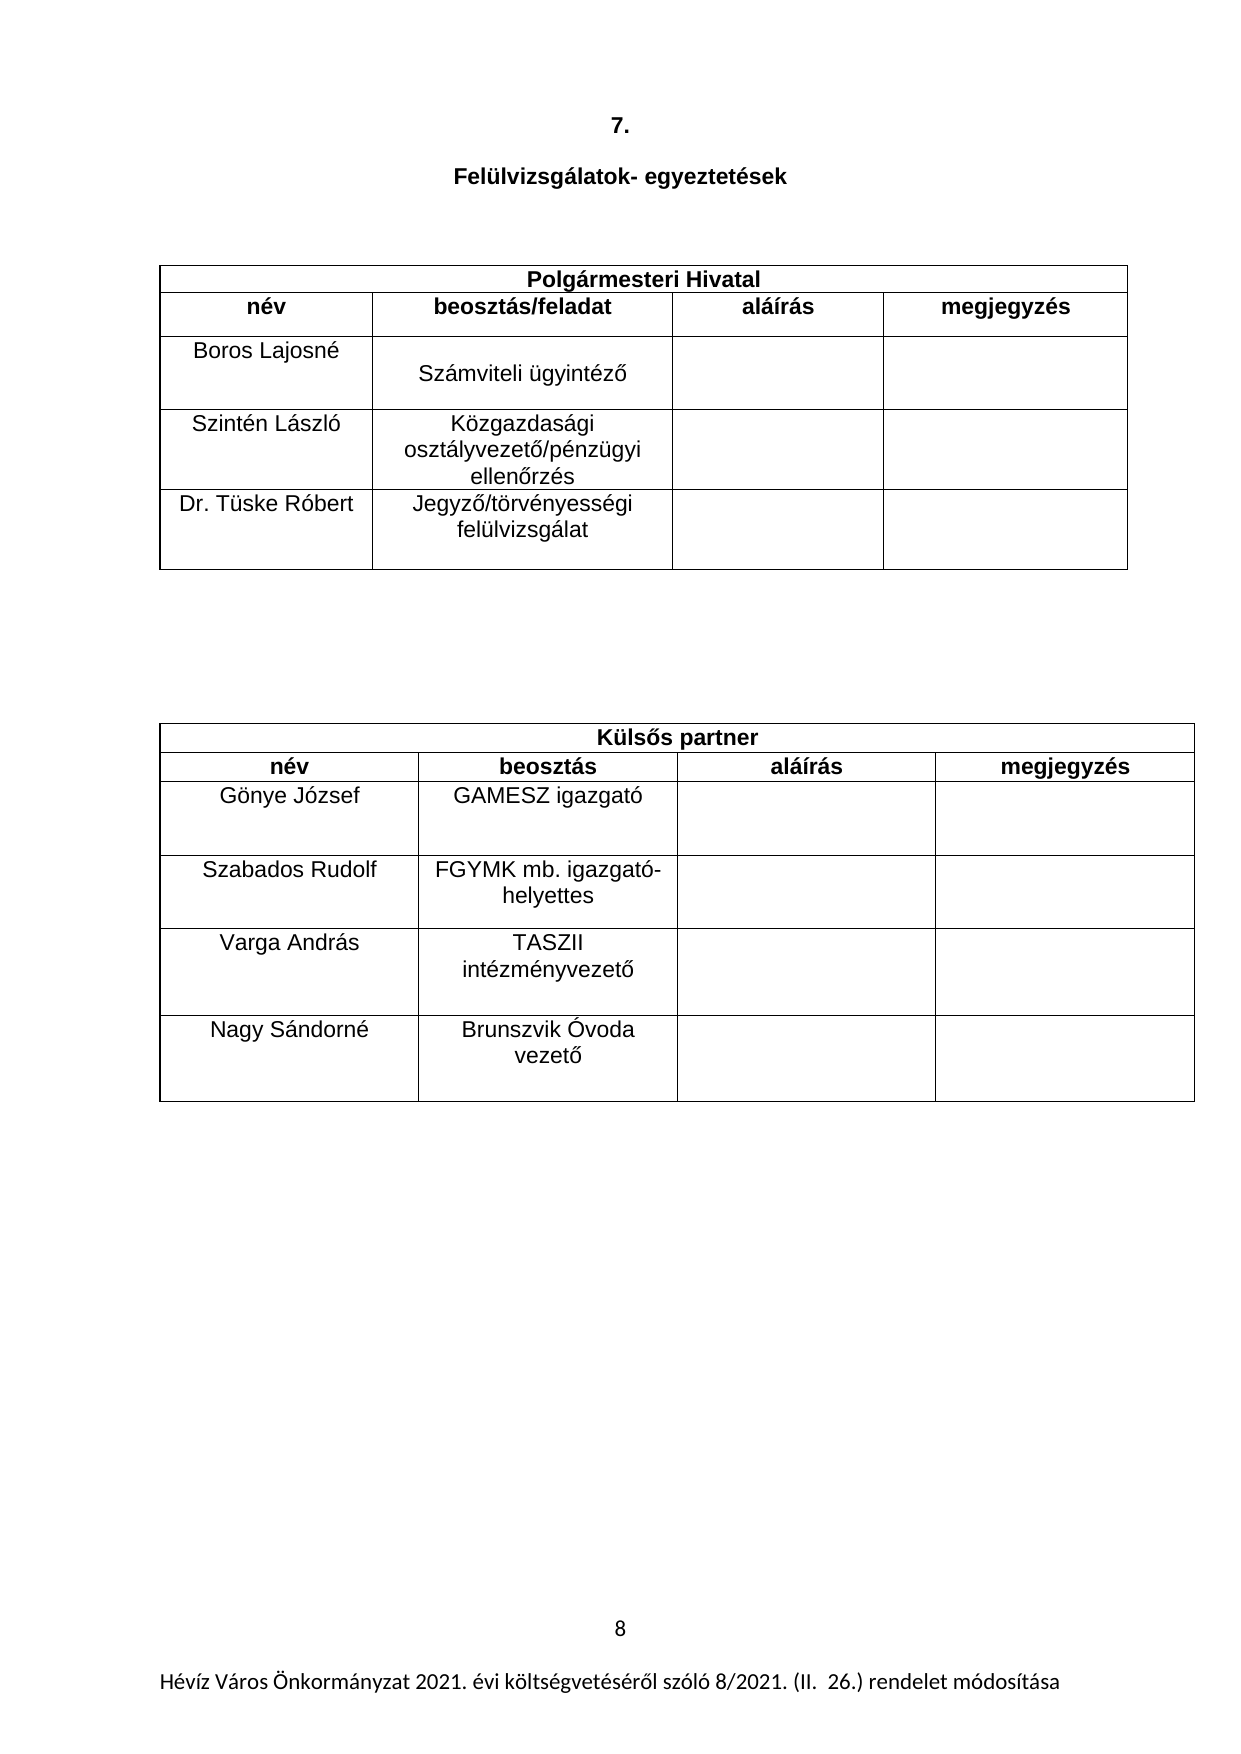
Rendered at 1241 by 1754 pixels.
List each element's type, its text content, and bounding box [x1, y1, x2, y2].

text Felülvizsgálatok- egyeztetések [159, 163, 1081, 189]
table_cell Közgazdasági osztályvezető/pénzügyi ellenőrzés [373, 410, 672, 489]
table_cell [678, 1016, 935, 1101]
table_cell Nagy Sándorné [161, 1016, 418, 1101]
table_cell [678, 782, 935, 854]
table_cell aláírás [678, 753, 935, 781]
table_header Polgármesteri Hivatal [161, 266, 1127, 292]
table_cell FGYMK mb. igazgató-helyettes [419, 856, 677, 928]
table_cell [673, 490, 883, 569]
table_cell Varga András [161, 929, 418, 1014]
table_cell [884, 410, 1127, 489]
table_cell Szintén László [161, 410, 372, 489]
table_cell [673, 337, 883, 409]
table_cell megjegyzés [884, 293, 1127, 336]
table_cell [936, 1016, 1194, 1101]
table_cell Brunszvik Óvoda vezető [419, 1016, 677, 1101]
table_cell Dr. Tüske Róbert [161, 490, 372, 569]
table_cell [936, 856, 1194, 928]
table_cell aláírás [673, 293, 883, 336]
table_cell [678, 929, 935, 1014]
table_cell Boros Lajosné [161, 337, 372, 409]
table_cell [936, 929, 1194, 1014]
table_cell TASZII intézményvezető [419, 929, 677, 1014]
table_cell név [161, 753, 418, 781]
table_header Külsős partner [161, 724, 1194, 752]
table_cell [936, 782, 1194, 854]
table_cell Számviteli ügyintéző [373, 337, 672, 409]
table_cell Jegyző/törvényességi felülvizsgálat [373, 490, 672, 569]
table_cell [678, 856, 935, 928]
table_cell Szabados Rudolf [161, 856, 418, 928]
table_cell GAMESZ igazgató [419, 782, 677, 854]
table_cell név [161, 293, 372, 336]
table_cell [673, 410, 883, 489]
table_cell [884, 337, 1127, 409]
table_cell megjegyzés [936, 753, 1194, 781]
table_cell beosztás [419, 753, 677, 781]
text 7. [159, 112, 1081, 138]
table_cell beosztás/feladat [373, 293, 672, 336]
table_cell [884, 490, 1127, 569]
table_cell Gönye József [161, 782, 418, 854]
